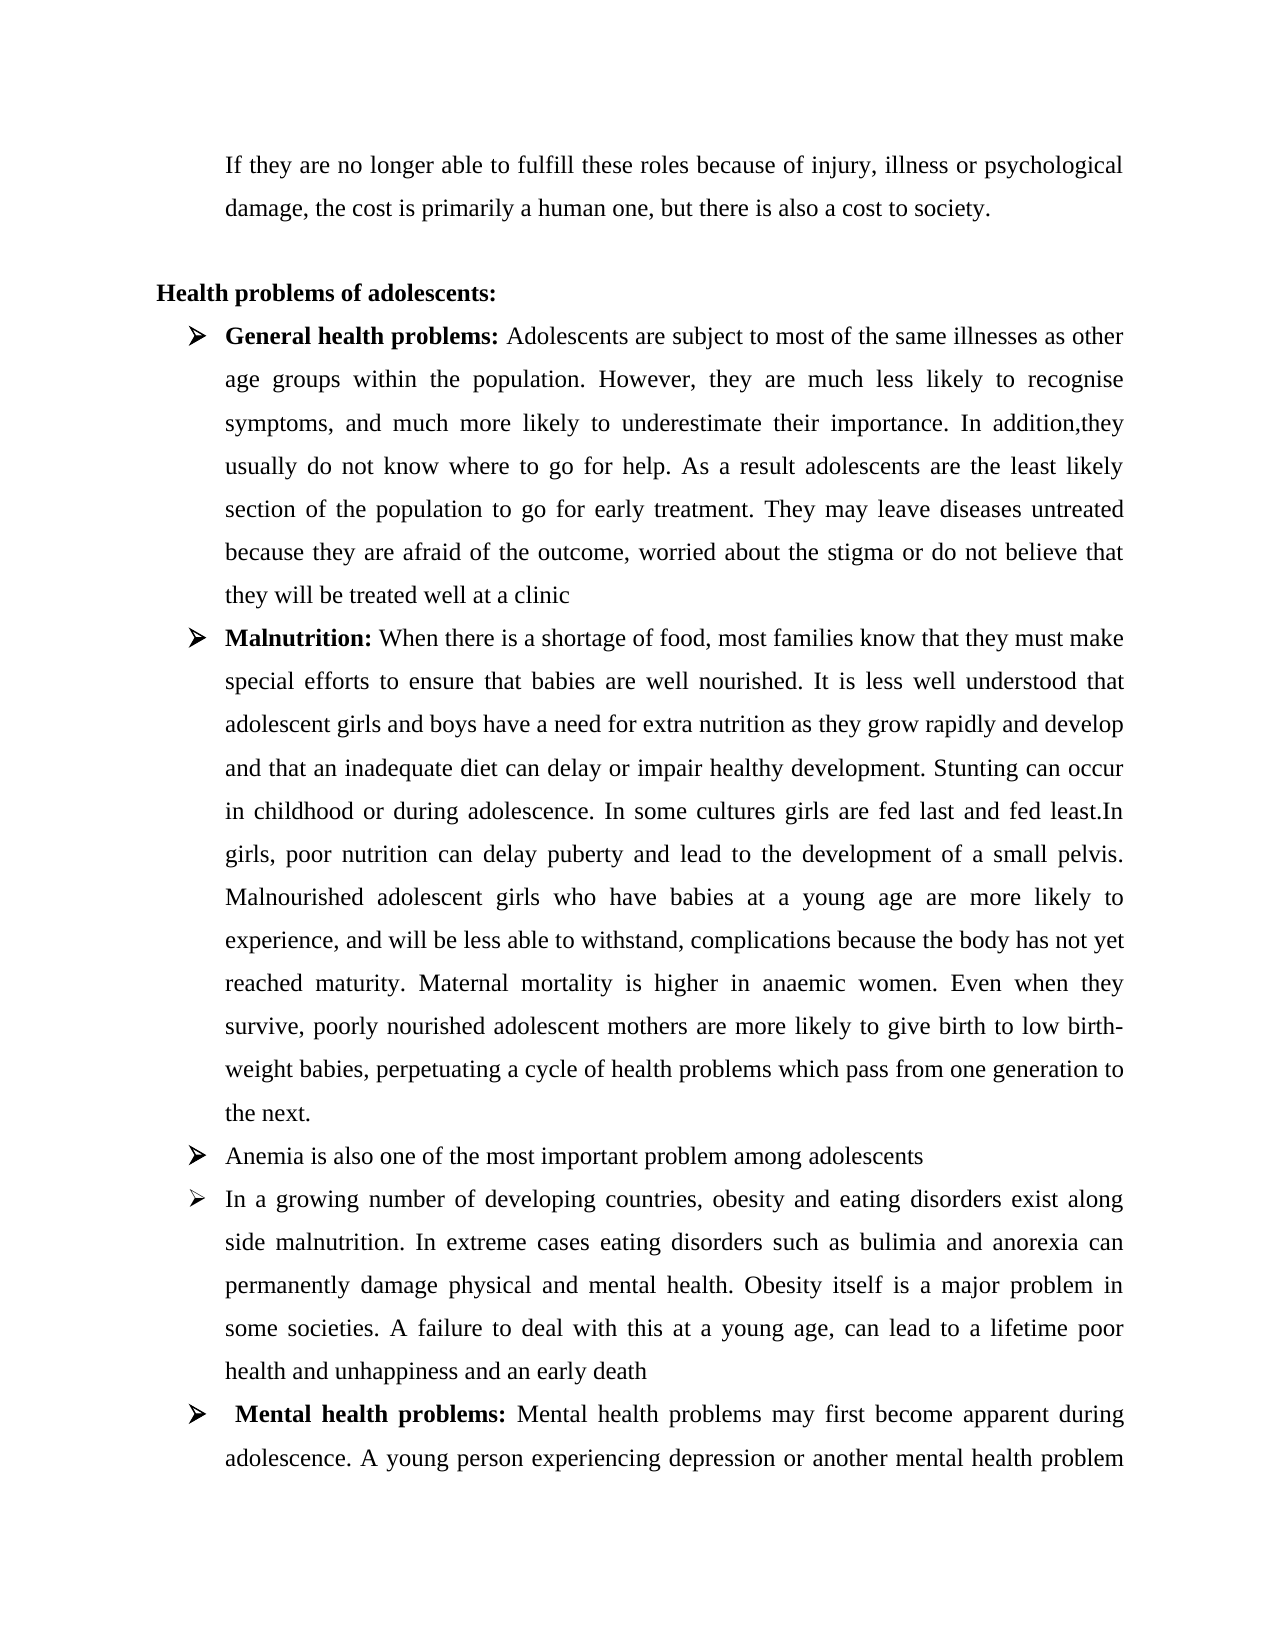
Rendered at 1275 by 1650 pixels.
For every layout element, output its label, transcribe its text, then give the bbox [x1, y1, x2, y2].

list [187, 150, 1125, 222]
text Health problems of adolescents: [150, 278, 1125, 307]
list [187, 1399, 1125, 1471]
list Anemia is also one of the most important problem among adolescents [187, 1141, 1125, 1169]
list Malnutrition: When there is a shortage of food, most families know that they must make special efforts to ensure that babies are well nourished. It is less well understood that adolescent girls and boys have a need for extra nutrition as they grow rapidly and develop and that an inadequate diet can delay or impair healthy development. Stunting can occur in childhood or during adolescence. In some cultures girls are fed last and fed least.In girls, poor nutrition can delay puberty and lead to the development of a small pelvis. Malnourished adolescent girls who have babies at a young age are more likely to experience, and will be less able to withstand, complications because the body has not yet reached maturity. Maternal mortality is higher in anaemic women. Even when they survive, poorly nourished adolescent mothers are more likely to give birth to low birth-weight babies, perpetuating a cycle of health problems which pass from one generation to the next. [187, 623, 1125, 1126]
list General health problems: Adolescents are subject to most of the same illnesses as other age groups within the population. However, they are much less likely to recognise symptoms, and much more likely to underestimate their importance. In addition,they usually do not know where to go for help. As a result adolescents are the least likely section of the population to go for early treatment. They may leave diseases untreated because they are afraid of the outcome, worried about the stigma or do not believe that they will be treated well at a clinic [187, 321, 1125, 609]
list In a growing number of developing countries, obesity and eating disorders exist along side malnutrition. In extreme cases eating disorders such as bulimia and anorexia can permanently damage physical and mental health. Obesity itself is a major problem in some societies. A failure to deal with this at a young age, can lead to a lifetime poor health and unhappiness and an early death [187, 1184, 1125, 1385]
